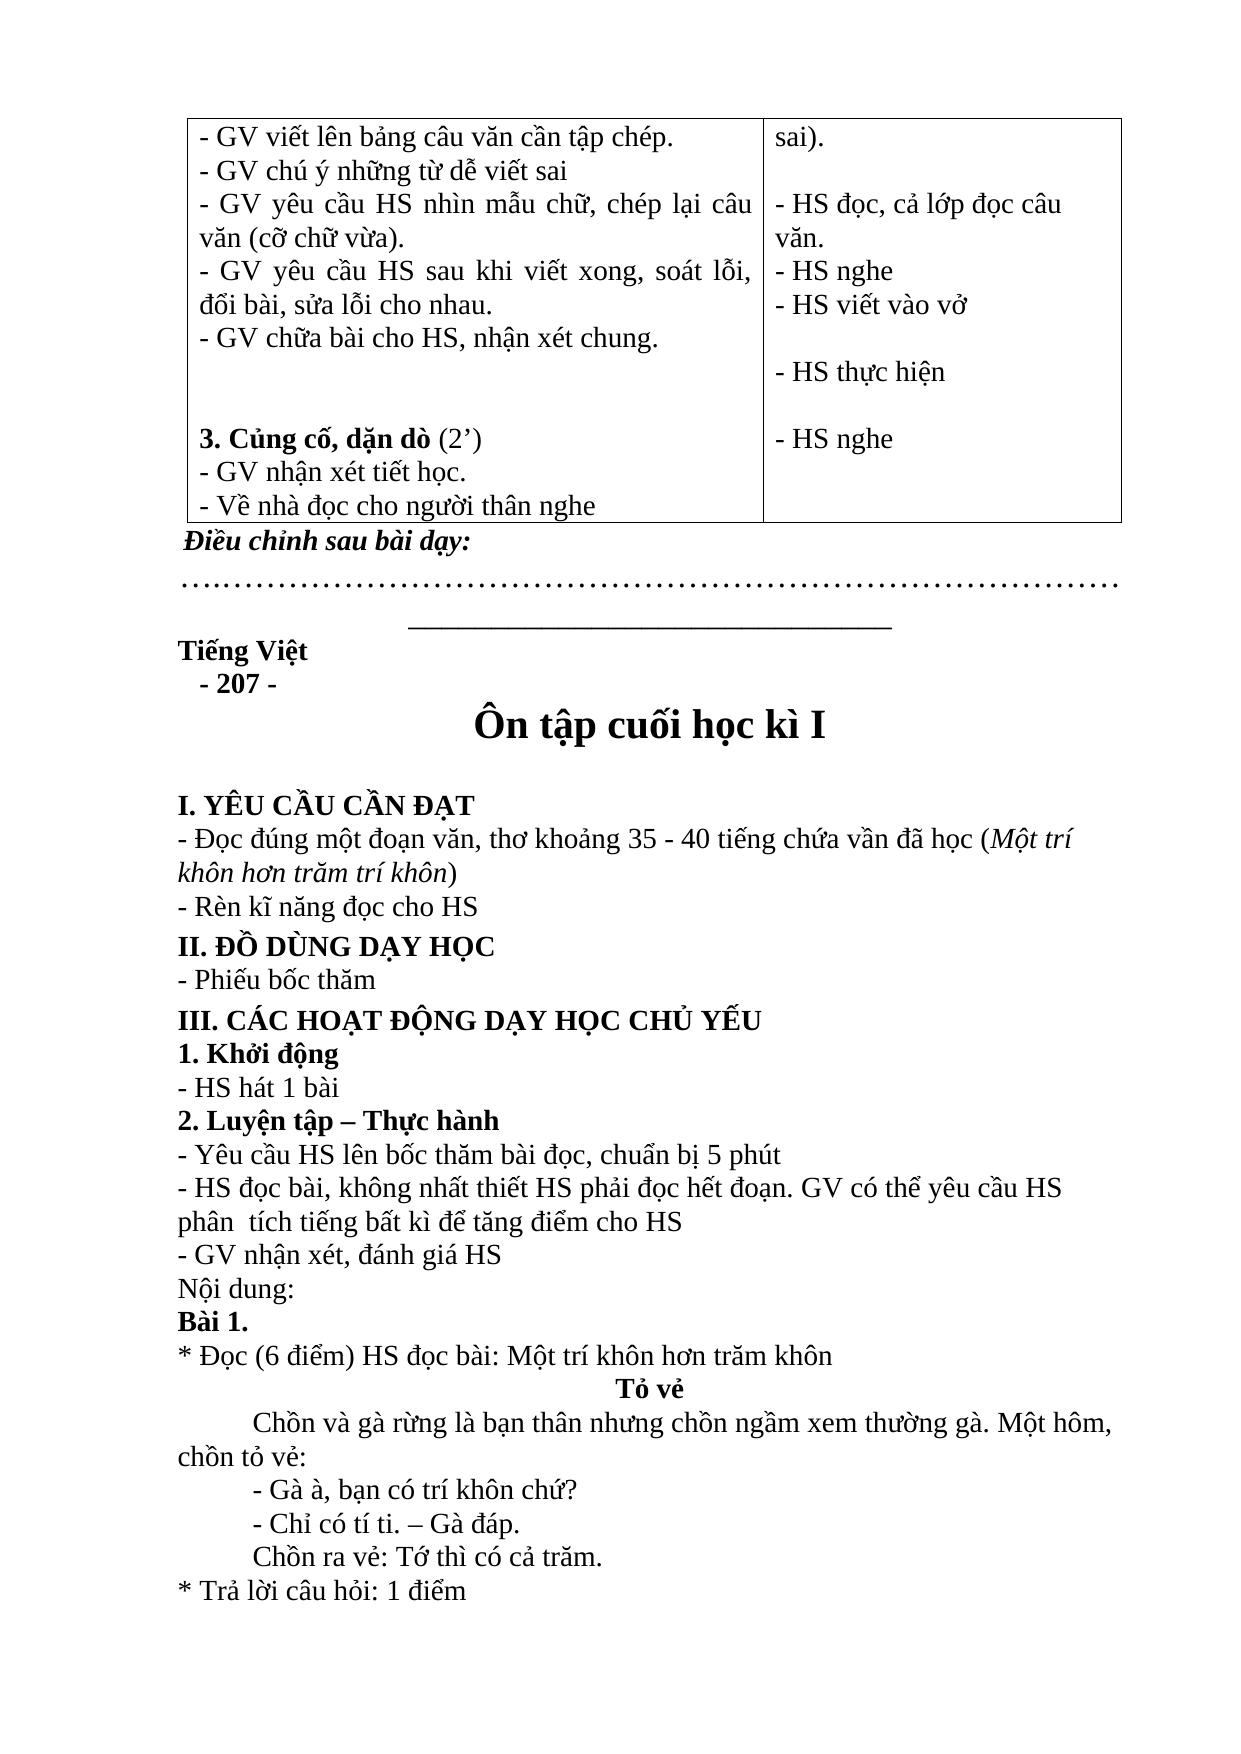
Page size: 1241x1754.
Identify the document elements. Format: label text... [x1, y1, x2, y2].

text - HS đọc bài, không nhất thiết HS phải đọc hết đoạn. GV có thể yêu cầu HS phân tích tiếng bất kì để tăng điểm cho HS [177, 1170, 1122, 1237]
text - HS hát 1 bài [177, 1070, 1122, 1103]
text - Yêu cầu HS lên bốc thăm bài đọc, chuẩn bị 5 phút [177, 1137, 1122, 1170]
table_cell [188, 119, 763, 522]
text Nội dung: [177, 1271, 1122, 1304]
text * Đọc (6 điểm) HS đọc bài: Một trí khôn hơn trăm khôn [177, 1338, 1122, 1372]
text II. ĐỒ DÙNG DẠY HỌC [177, 929, 1122, 962]
text - 207 - [177, 666, 1122, 700]
text Ôn tập cuối học kì I [177, 700, 1122, 748]
text Tiếng Việt [177, 633, 1122, 666]
text Tỏ vẻ [177, 1372, 1122, 1405]
text - Rèn kĩ năng đọc cho HS [177, 889, 1122, 922]
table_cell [764, 119, 1121, 522]
text ….………………………………………………………………………_____________________________ [177, 556, 1122, 633]
text - Gà à, bạn có trí khôn chứ? [177, 1472, 1122, 1506]
text 1. Khởi động [177, 1036, 1122, 1070]
text I. YÊU CẦU CẦN ĐẠT [177, 788, 1122, 822]
text Chồn và gà rừng là bạn thân nhưng chồn ngầm xem thường gà. Một hôm, chồn tỏ vẻ: [177, 1405, 1122, 1472]
text - GV nhận xét, đánh giá HS [177, 1237, 1122, 1271]
text * Trả lời câu hỏi: 1 điểm [177, 1573, 1122, 1606]
text 2. Luyện tập – Thực hành [177, 1103, 1122, 1137]
text Bài 1. [177, 1304, 1122, 1338]
text Chồn ra vẻ: Tớ thì có cả trăm. [177, 1539, 1122, 1573]
text Điều chỉnh sau bài dạy: [183, 523, 1122, 556]
text - Đọc đúng một đoạn văn, thơ khoảng 35 - 40 tiếng chứa vần đã học (Một trí khôn hơn trăm trí khôn) [177, 822, 1122, 889]
text - Phiếu bốc thăm [177, 962, 1122, 996]
text - Chỉ có tí ti. – Gà đáp. [177, 1506, 1122, 1539]
text III. CÁC HOẠT ĐỘNG DẠY HỌC CHỦ YẾU [177, 1003, 1122, 1036]
